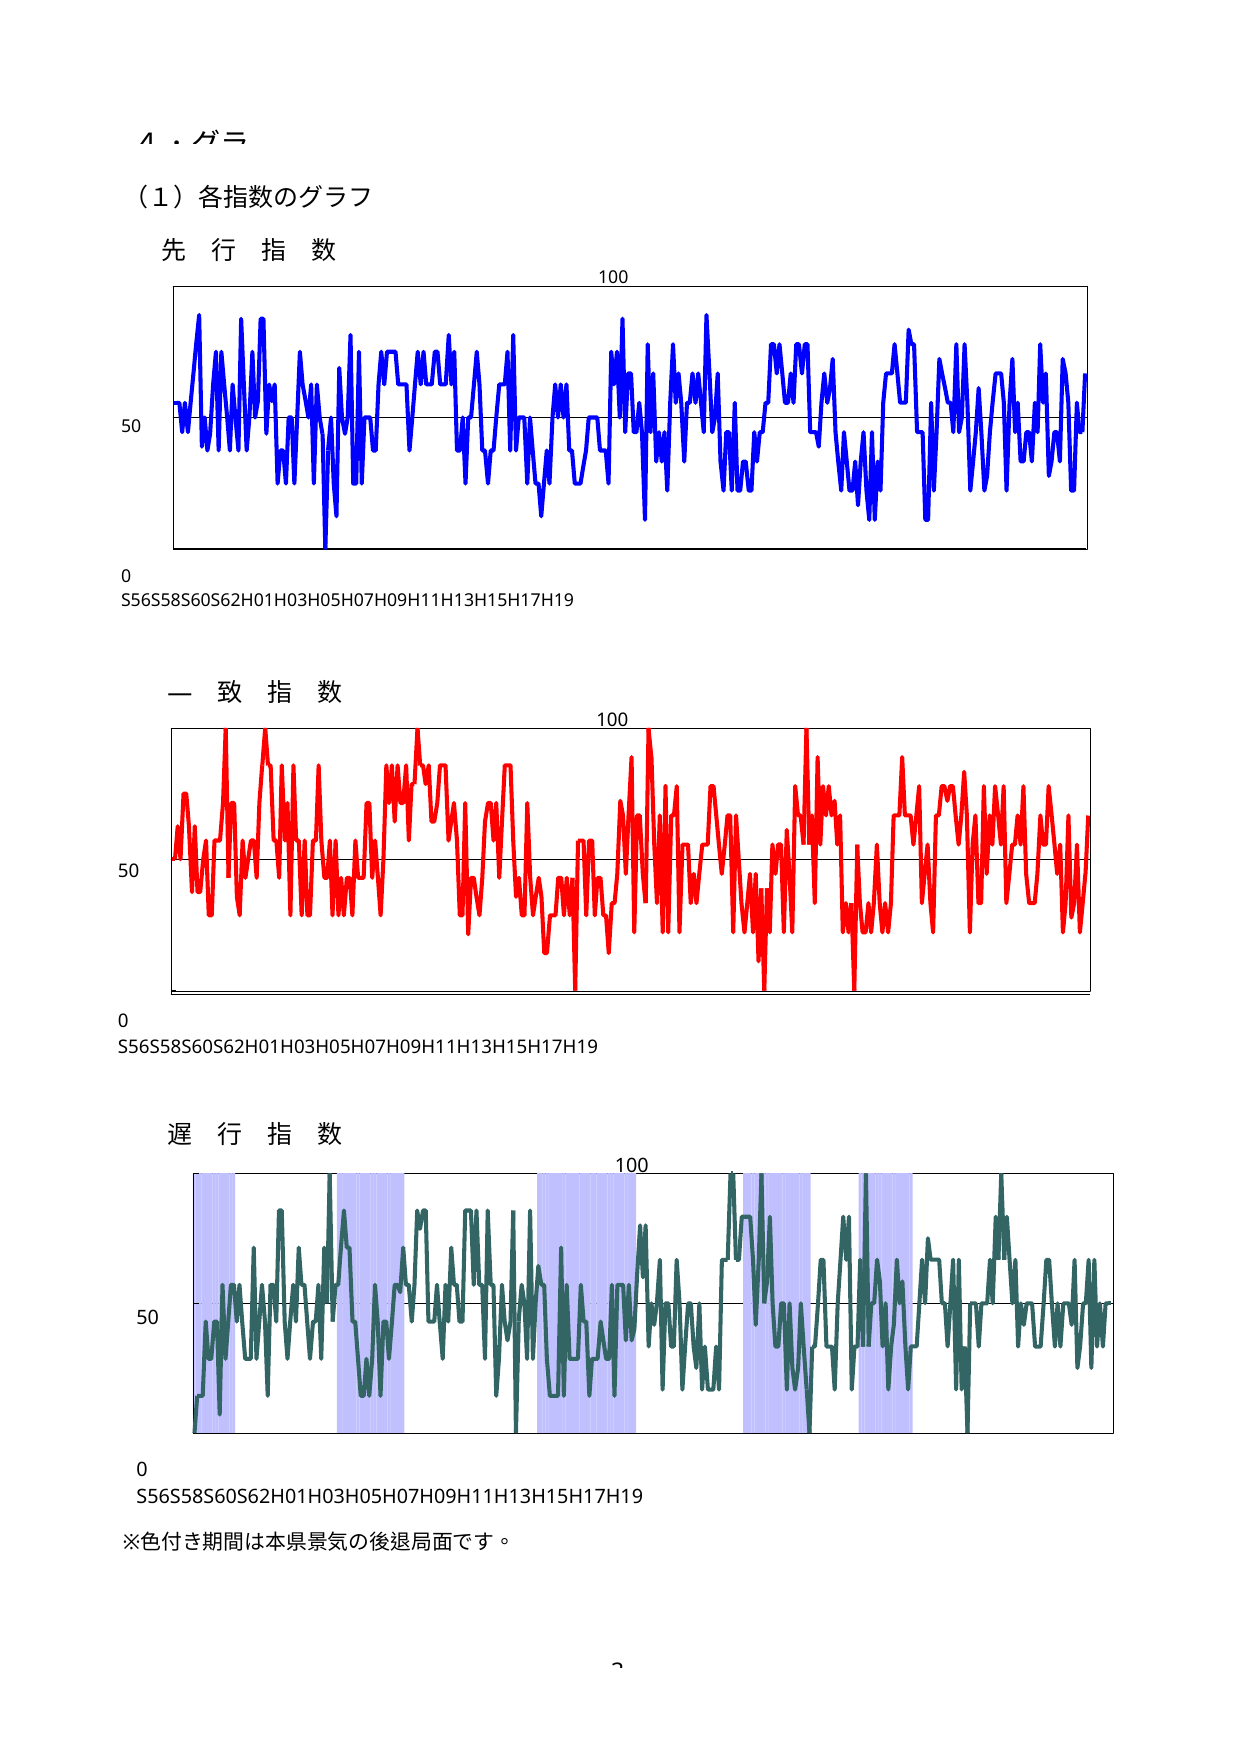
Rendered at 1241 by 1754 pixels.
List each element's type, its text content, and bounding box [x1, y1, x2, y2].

subtitle （１）各指数のグラフ先 行 指 数 [123, 180, 374, 267]
text — 致 指 数 [106, 675, 403, 709]
text ※色付き期間は本県景気の後退局面です。 [123, 1527, 1142, 1556]
text 遅 行 指 数 [106, 1117, 403, 1151]
